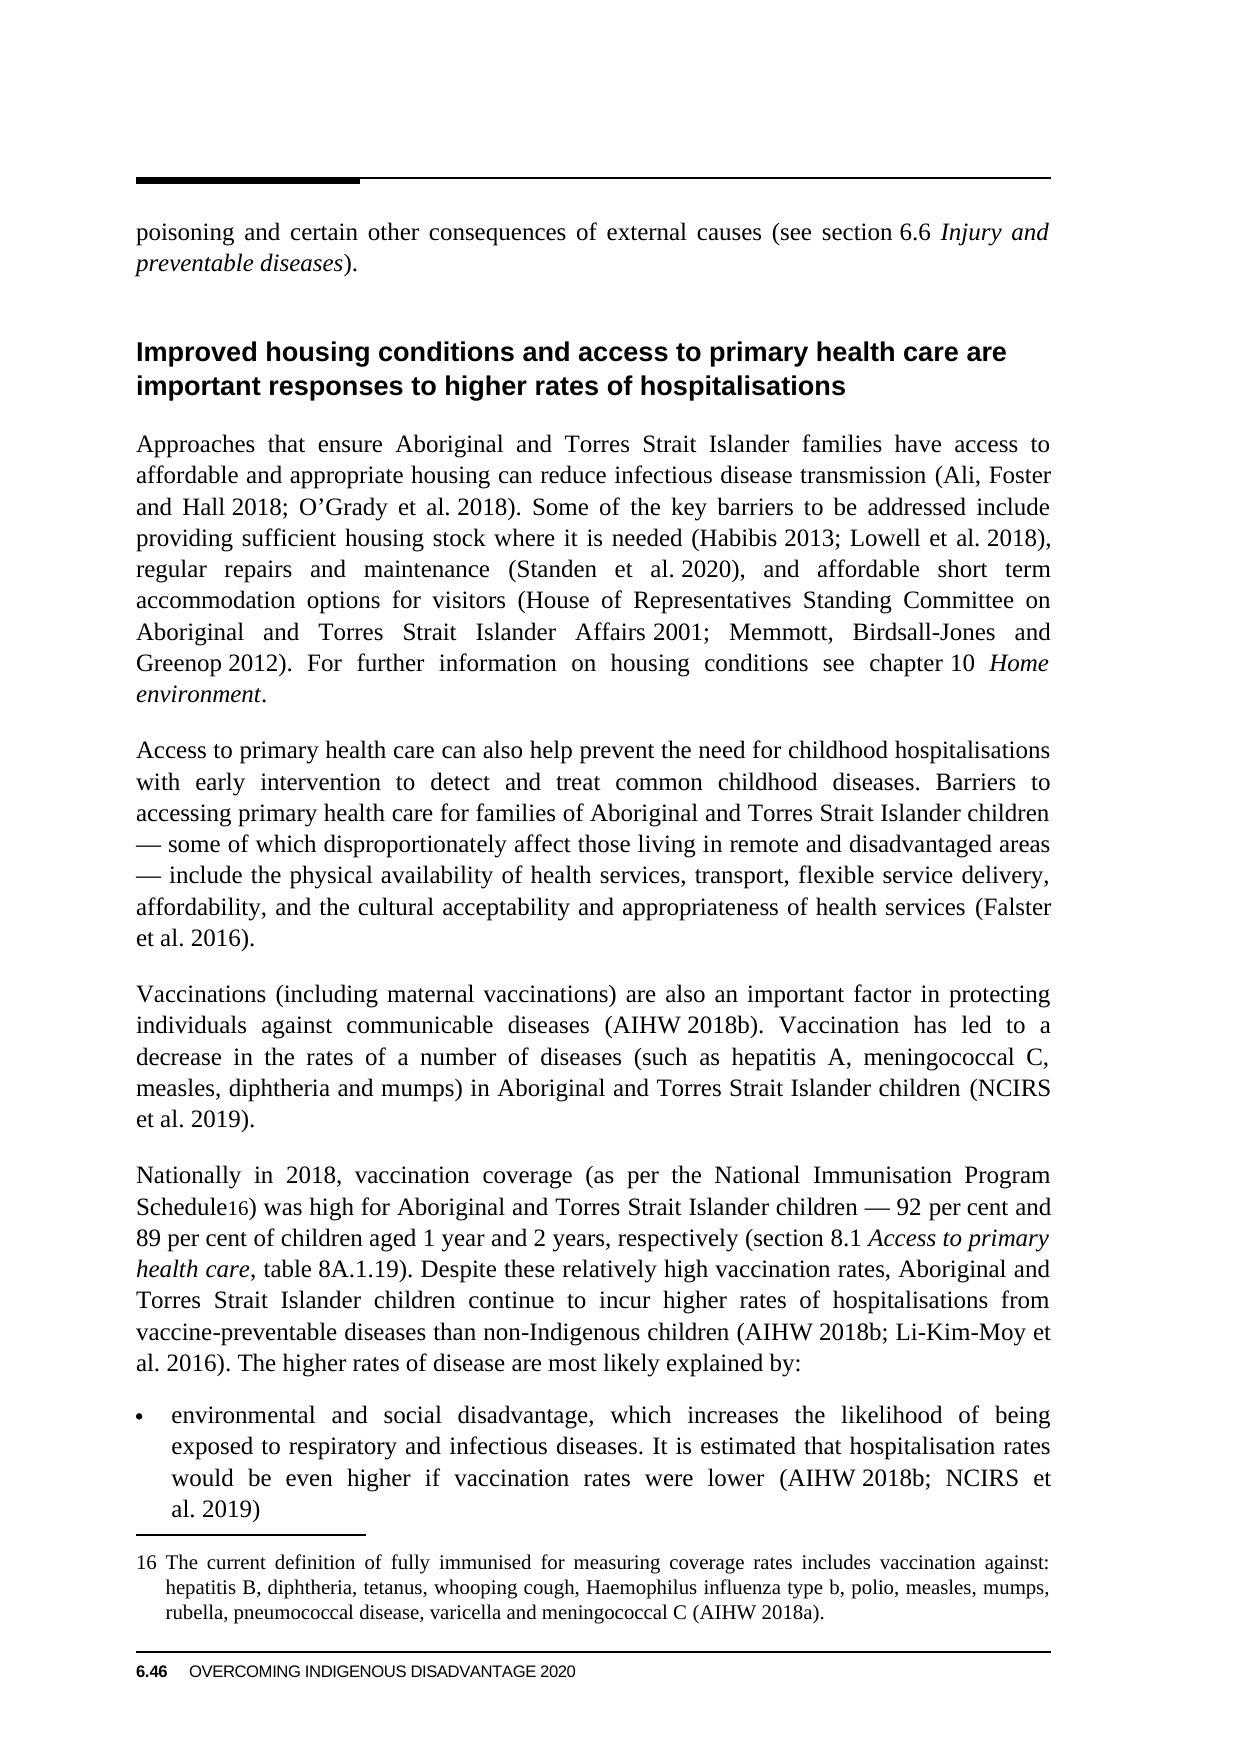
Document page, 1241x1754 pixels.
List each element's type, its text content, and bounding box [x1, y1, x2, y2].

text Vaccinations (including maternal vaccinations) are also an important factor in protecting individuals against communicable diseases (AIHW 2018b). Vaccination has led to a decrease in the rates of a number of diseases (such as hepatitis A, meningococcal C, measles, diphtheria and mumps) in Aboriginal and Torres Strait Islander children (NCIRS et al. 2019). [136, 977, 1051, 1133]
list environmental and social disadvantage, which increases the likelihood of being exposed to respiratory and infectious diseases. It is estimated that hospitalisation rates would be even higher if vaccination rates were lower (AIHW 2018b; NCIRS et al. 2019) [136, 1398, 1051, 1523]
subtitle Improved housing conditions and access to primary health care are important responses to higher rates of hospitalisations [136, 335, 1051, 402]
text Approaches that ensure Aboriginal and Torres Strait Islander families have access to affordable and appropriate housing can reduce infectious disease transmission (Ali, Foster and Hall 2018; O’Grady et al. 2018). Some of the key barriers to be addressed include providing sufficient housing stock where it is needed (Habibis 2013; Lowell et al. 2018), regular repairs and maintenance (Standen et al. 2020), and affordable short term accommodation options for visitors (House of Representatives Standing Committee on Aboriginal and Torres Strait Islander Affairs 2001; Memmott, Birdsall-Jones and Greenop 2012). For further information on housing conditions see chapter 10 Home environment. [136, 427, 1051, 708]
text Nationally in 2018, vaccination coverage (as per the National Immunisation Program Schedule) was high for Aboriginal and Torres Strait Islander children — 92 per cent and 89 per cent of children aged 1 year and 2 years, respectively (section 8.1 Access to primary health care, table 8A.1.19). Despite these relatively high vaccination rates, Aboriginal and Torres Strait Islander children continue to incur higher rates of hospitalisations from vaccine‑preventable diseases than non-Indigenous children (AIHW 2018b; Li-Kim-Moy et al. 2016). The higher rates of disease are most likely explained by: [136, 1158, 1051, 1377]
text Access to primary health care can also help prevent the need for childhood hospitalisations with early intervention to detect and treat common childhood diseases. Barriers to accessing primary health care for families of Aboriginal and Torres Strait Islander children — some of which disproportionately affect those living in remote and disadvantaged areas — include the physical availability of health services, transport, flexible service delivery, affordability, and the cultural acceptability and appropriateness of health services (Falster et al. 2016). [136, 733, 1051, 952]
